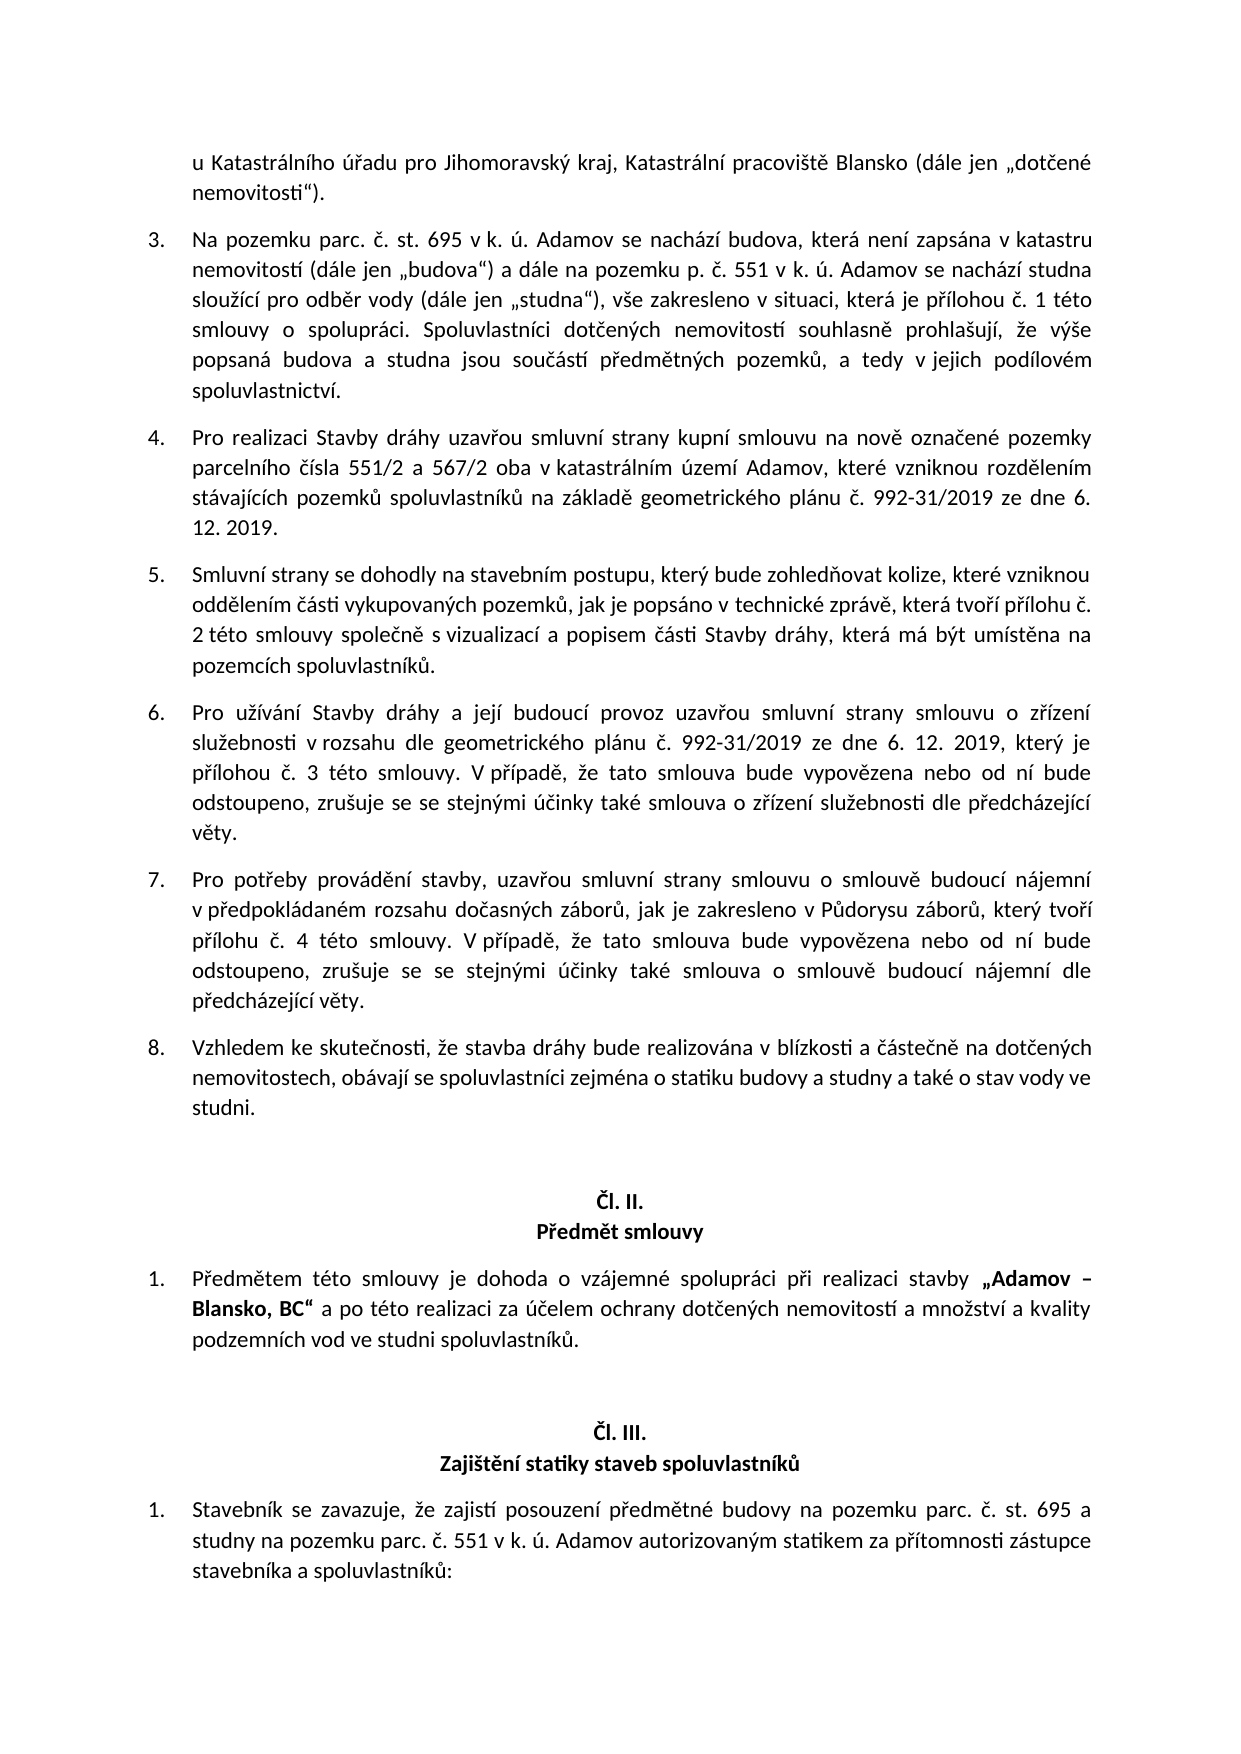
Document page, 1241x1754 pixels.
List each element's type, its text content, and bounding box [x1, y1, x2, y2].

list Pro realizaci Stavby dráhy uzavřou smluvní strany kupní smlouvu na nově označené pozemky parcelního čísla 551/2 a 567/2 oba v katastrálním území Adamov, které vzniknou rozdělením stávajících pozemků spoluvlastníků na základě geometrického plánu č. 992-31/2019 ze dne 6. 12. 2019. [148, 423, 1093, 541]
list Předmětem této smlouvy je dohoda o vzájemné spolupráci při realizaci stavby „Adamov – Blansko, BC“ a po této realizaci za účelem ochrany dotčených nemovitostí a množství a kvality podzemních vod ve studni spoluvlastníků. [148, 1264, 1093, 1353]
list Smluvní strany se dohodly na stavebním postupu, který bude zohledňovat kolize, které vzniknou oddělením části vykupovaných pozemků, jak je popsáno v technické zprávě, která tvoří přílohu č. 2 této smlouvy společně s vizualizací a popisem části Stavby dráhy, která má být umístěna na pozemcích spoluvlastníků. [148, 560, 1093, 679]
list Pro potřeby provádění stavby, uzavřou smluvní strany smlouvu o smlouvě budoucí nájemní v předpokládaném rozsahu dočasných záborů, jak je zakresleno v Půdorysu záborů, který tvoří přílohu č. 4 této smlouvy. V případě, že tato smlouva bude vypovězena nebo od ní bude odstoupeno, zrušuje se se stejnými účinky také smlouva o smlouvě budoucí nájemní dle předcházející věty. [148, 865, 1093, 1014]
list Stavebník se zavazuje, že zajistí posouzení předmětné budovy na pozemku parc. č. st. 695 a studny na pozemku parc. č. 551 v k. ú. Adamov autorizovaným statikem za přítomnosti zástupce stavebníka a spoluvlastníků: [148, 1496, 1093, 1584]
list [148, 148, 1093, 206]
list Pro užívání Stavby dráhy a její budoucí provoz uzavřou smluvní strany smlouvu o zřízení služebnosti v rozsahu dle geometrického plánu č. 992-31/2019 ze dne 6. 12. 2019, který je přílohou č. 3 této smlouvy. V případě, že tato smlouva bude vypovězena nebo od ní bude odstoupeno, zrušuje se se stejnými účinky také smlouva o zřízení služebnosti dle předcházející věty. [148, 698, 1093, 846]
text Čl. II. Předmět smlouvy [148, 1187, 1093, 1245]
list Na pozemku parc. č. st. 695 v k. ú. Adamov se nachází budova, která není zapsána v katastru nemovitostí (dále jen „budova“) a dále na pozemku p. č. 551 v k. ú. Adamov se nachází studna sloužící pro odběr vody (dále jen „studna“), vše zakresleno v situaci, která je přílohou č. 1 této smlouvy o spolupráci. Spoluvlastníci dotčených nemovitostí souhlasně prohlašují, že výše popsaná budova a studna jsou součástí předmětných pozemků, a tedy v jejich podílovém spoluvlastnictví. [148, 225, 1093, 404]
text Čl. III. Zajištění statiky staveb spoluvlastníků [148, 1418, 1093, 1477]
list Vzhledem ke skutečnosti, že stavba dráhy bude realizována v blízkosti a částečně na dotčených nemovitostech, obávají se spoluvlastníci zejména o statiku budovy a studny a také o stav vody ve studni. [148, 1033, 1093, 1121]
